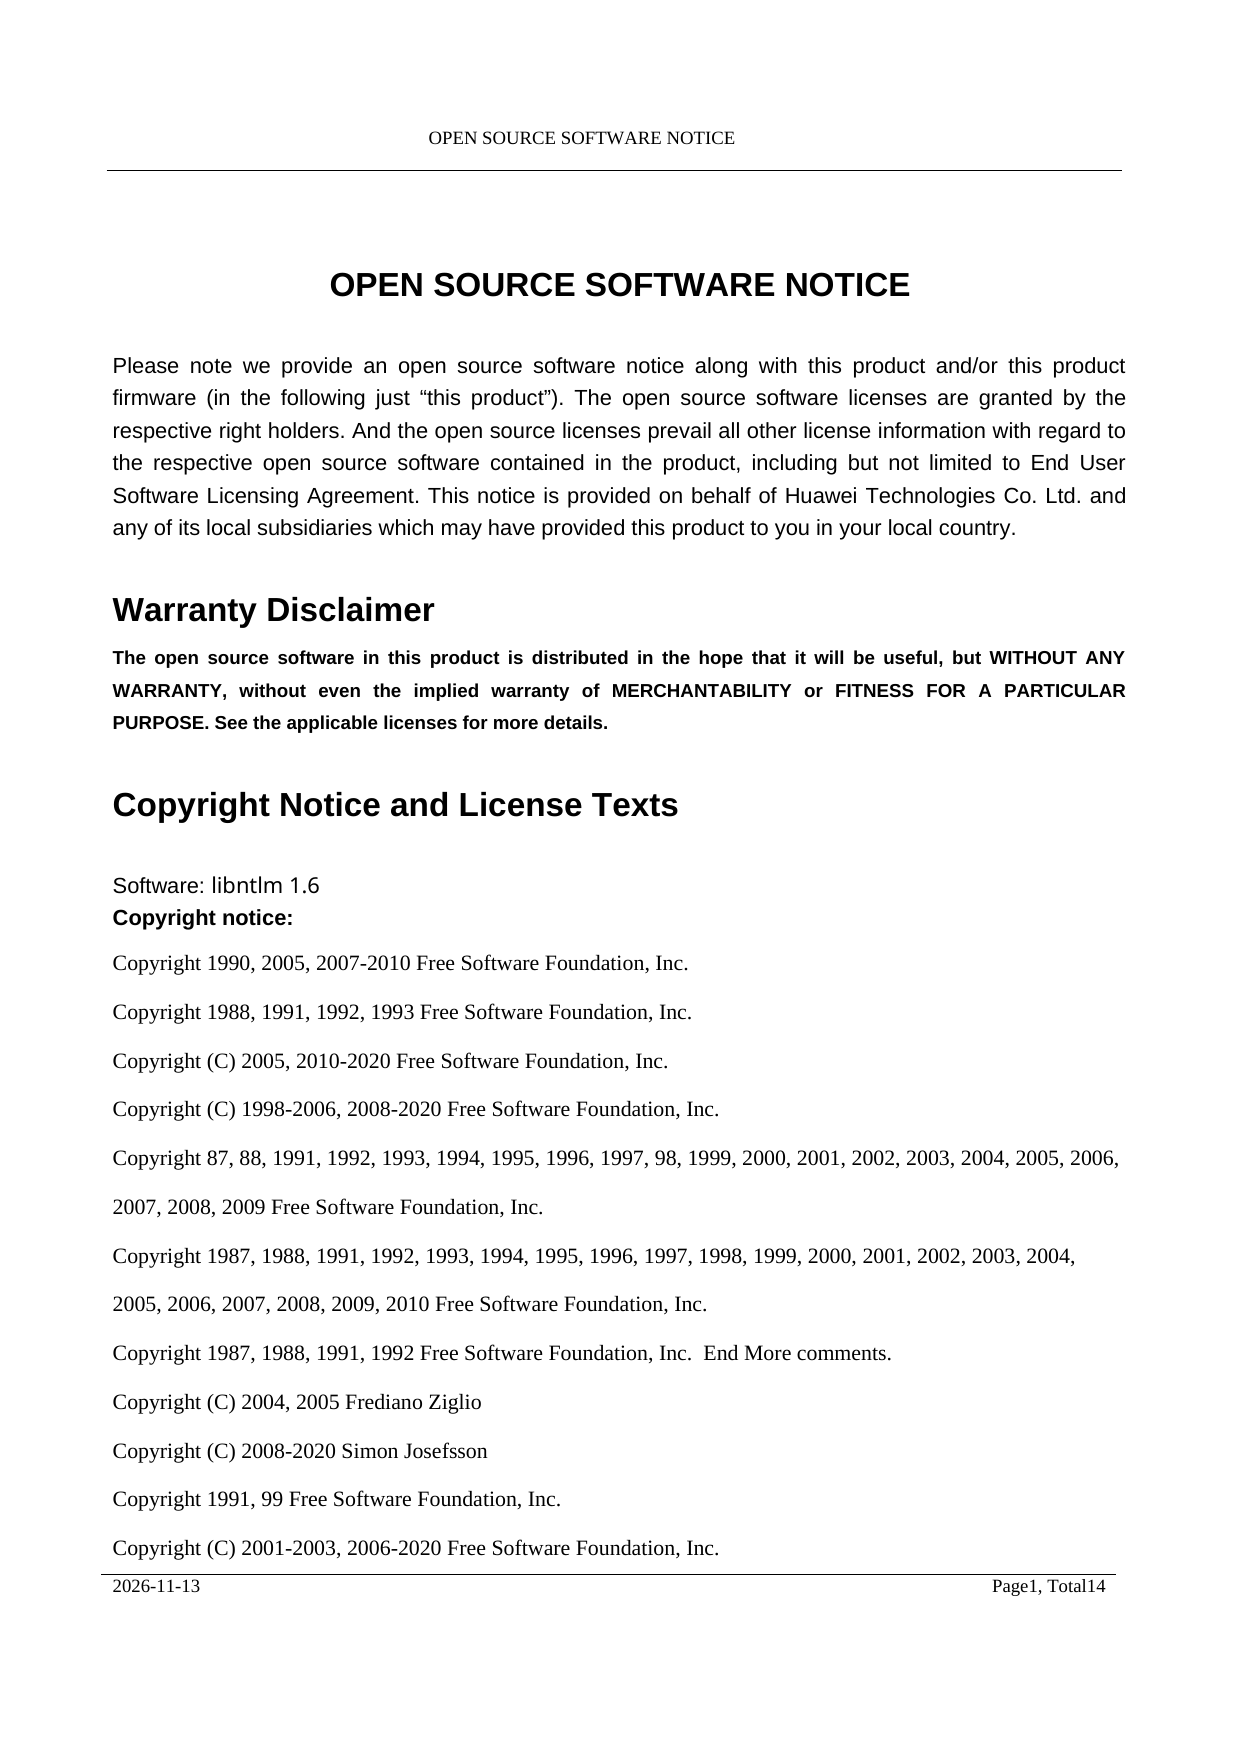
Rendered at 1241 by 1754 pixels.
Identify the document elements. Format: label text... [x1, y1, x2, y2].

text Software: libntlm 1.6 [112, 869, 1128, 901]
text Copyright notice: [112, 901, 1128, 934]
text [112, 947, 1128, 1564]
text The open source software in this product is distributed in the hope that it will be useful, but WITHOUT ANY WARRANTY, without even the implied warranty of MERCHANTABILITY or FITNESS FOR A PARTICULAR PURPOSE. See the applicable licenses for more details. [112, 641, 1128, 739]
text Please note we provide an open source software notice along with this product and/or this product firmware (in the following just “this product”). The open source software licenses are granted by the respective right holders. And the open source licenses prevail all other license information with regard to the respective open source software contained in the product, including but not limited to End User Software Licensing Agreement. This notice is provided on behalf of Huawei Technologies Co. Ltd. and any of its local subsidiaries which may have provided this product to you in your local country. [112, 349, 1128, 544]
text Warranty Disclaimer [112, 576, 1128, 641]
text Copyright Notice and License Texts [112, 771, 1128, 836]
text OPEN SOURCE SOFTWARE NOTICE [112, 251, 1128, 316]
